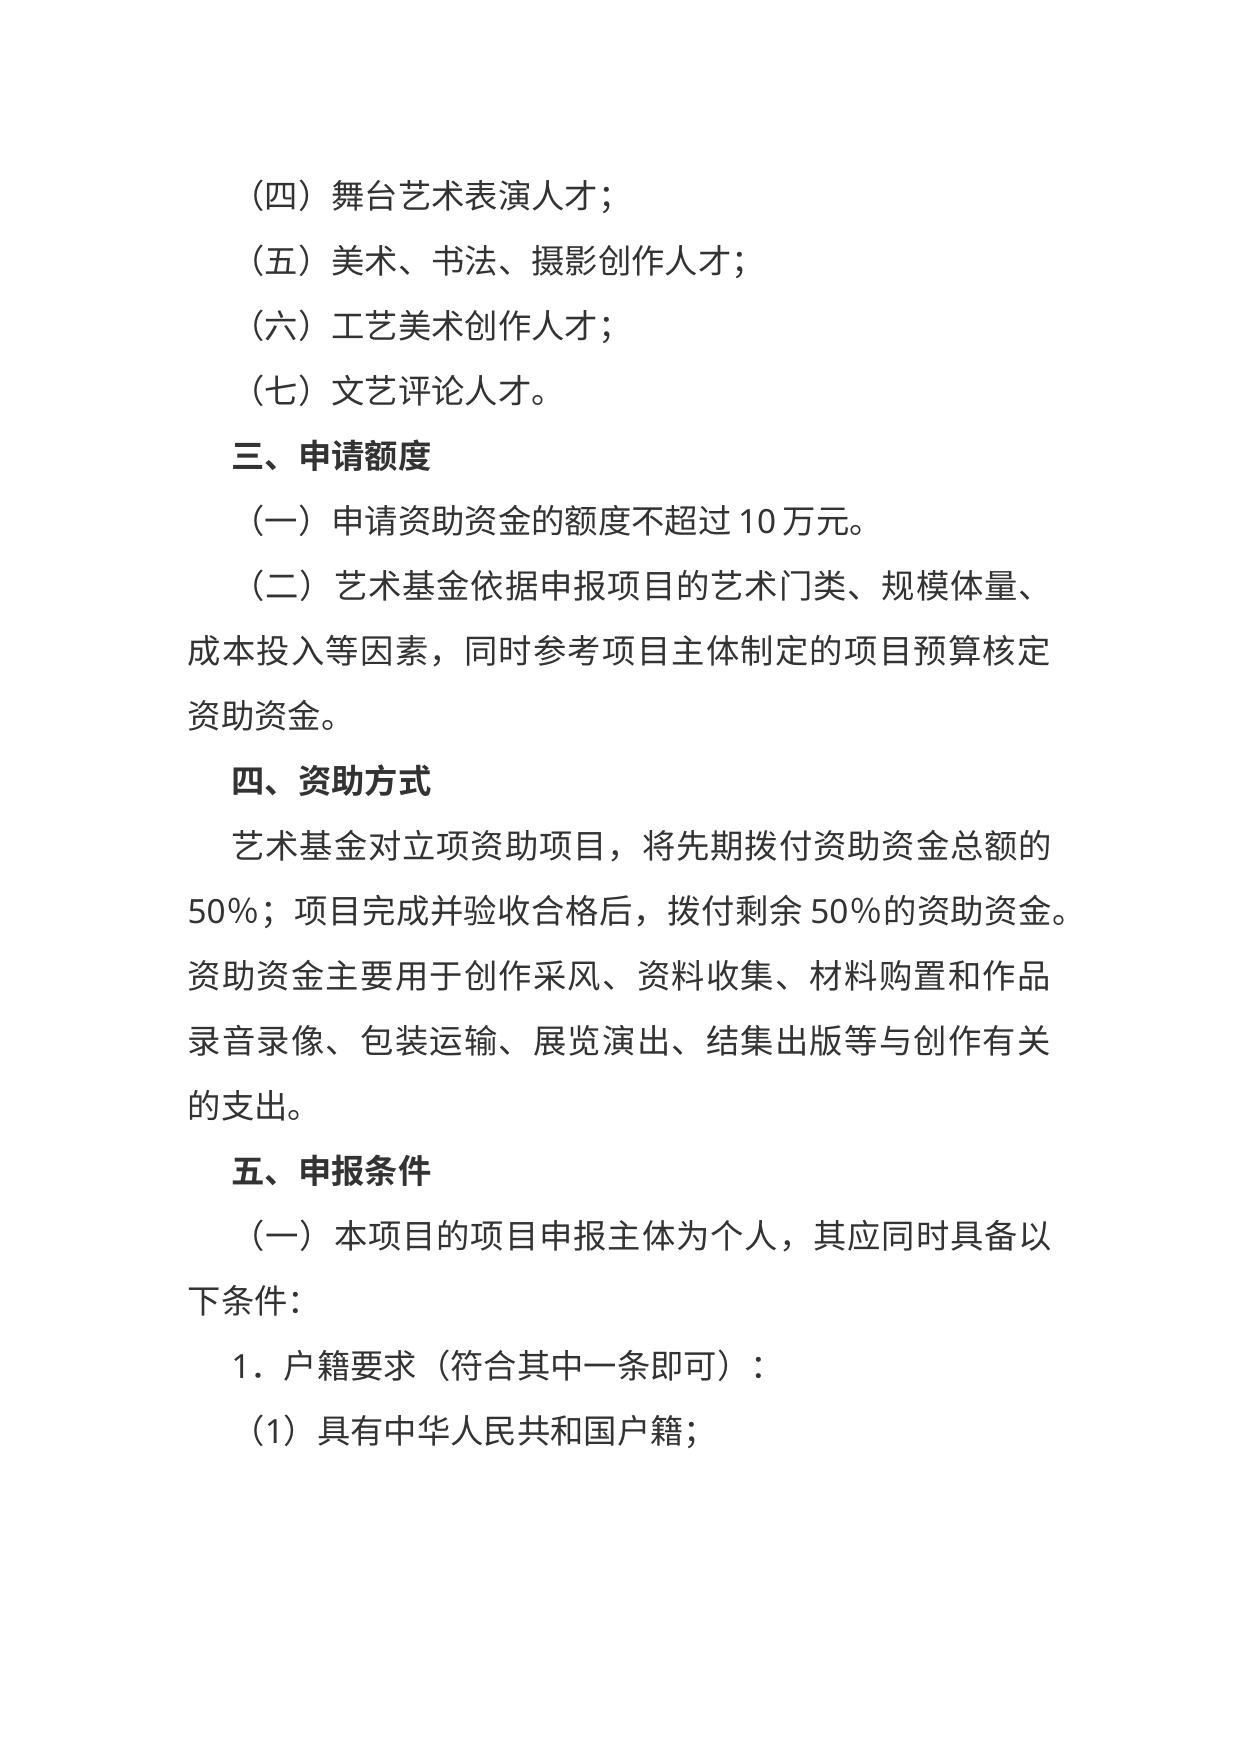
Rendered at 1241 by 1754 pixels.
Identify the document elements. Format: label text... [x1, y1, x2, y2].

text （一）申请资助资金的额度不超过10万元。 [187, 487, 1053, 552]
text 1．户籍要求（符合其中一条即可）： [187, 1332, 1053, 1397]
text （1）具有中华人民共和国户籍； [187, 1397, 1053, 1462]
text （六）工艺美术创作人才； [187, 292, 1053, 357]
text （五）美术、书法、摄影创作人才； [187, 227, 1053, 292]
text 三、申请额度 [187, 422, 1053, 487]
text （七）文艺评论人才。 [187, 357, 1053, 422]
text （一）本项目的项目申报主体为个人，其应同时具备以下条件： [187, 1202, 1053, 1332]
text 四、资助方式 [187, 747, 1053, 812]
text （四）舞台艺术表演人才； [187, 162, 1053, 227]
text 五、申报条件 [187, 1137, 1053, 1202]
text 艺术基金对立项资助项目，将先期拨付资助资金总额的50％；项目完成并验收合格后，拨付剩余50％的资助资金。资助资金主要用于创作采风、资料收集、材料购置和作品录音录像、包装运输、展览演出、结集出版等与创作有关的支出。 [187, 812, 1053, 1137]
text （二）艺术基金依据申报项目的艺术门类、规模体量、成本投入等因素，同时参考项目主体制定的项目预算核定资助资金。 [187, 552, 1053, 747]
